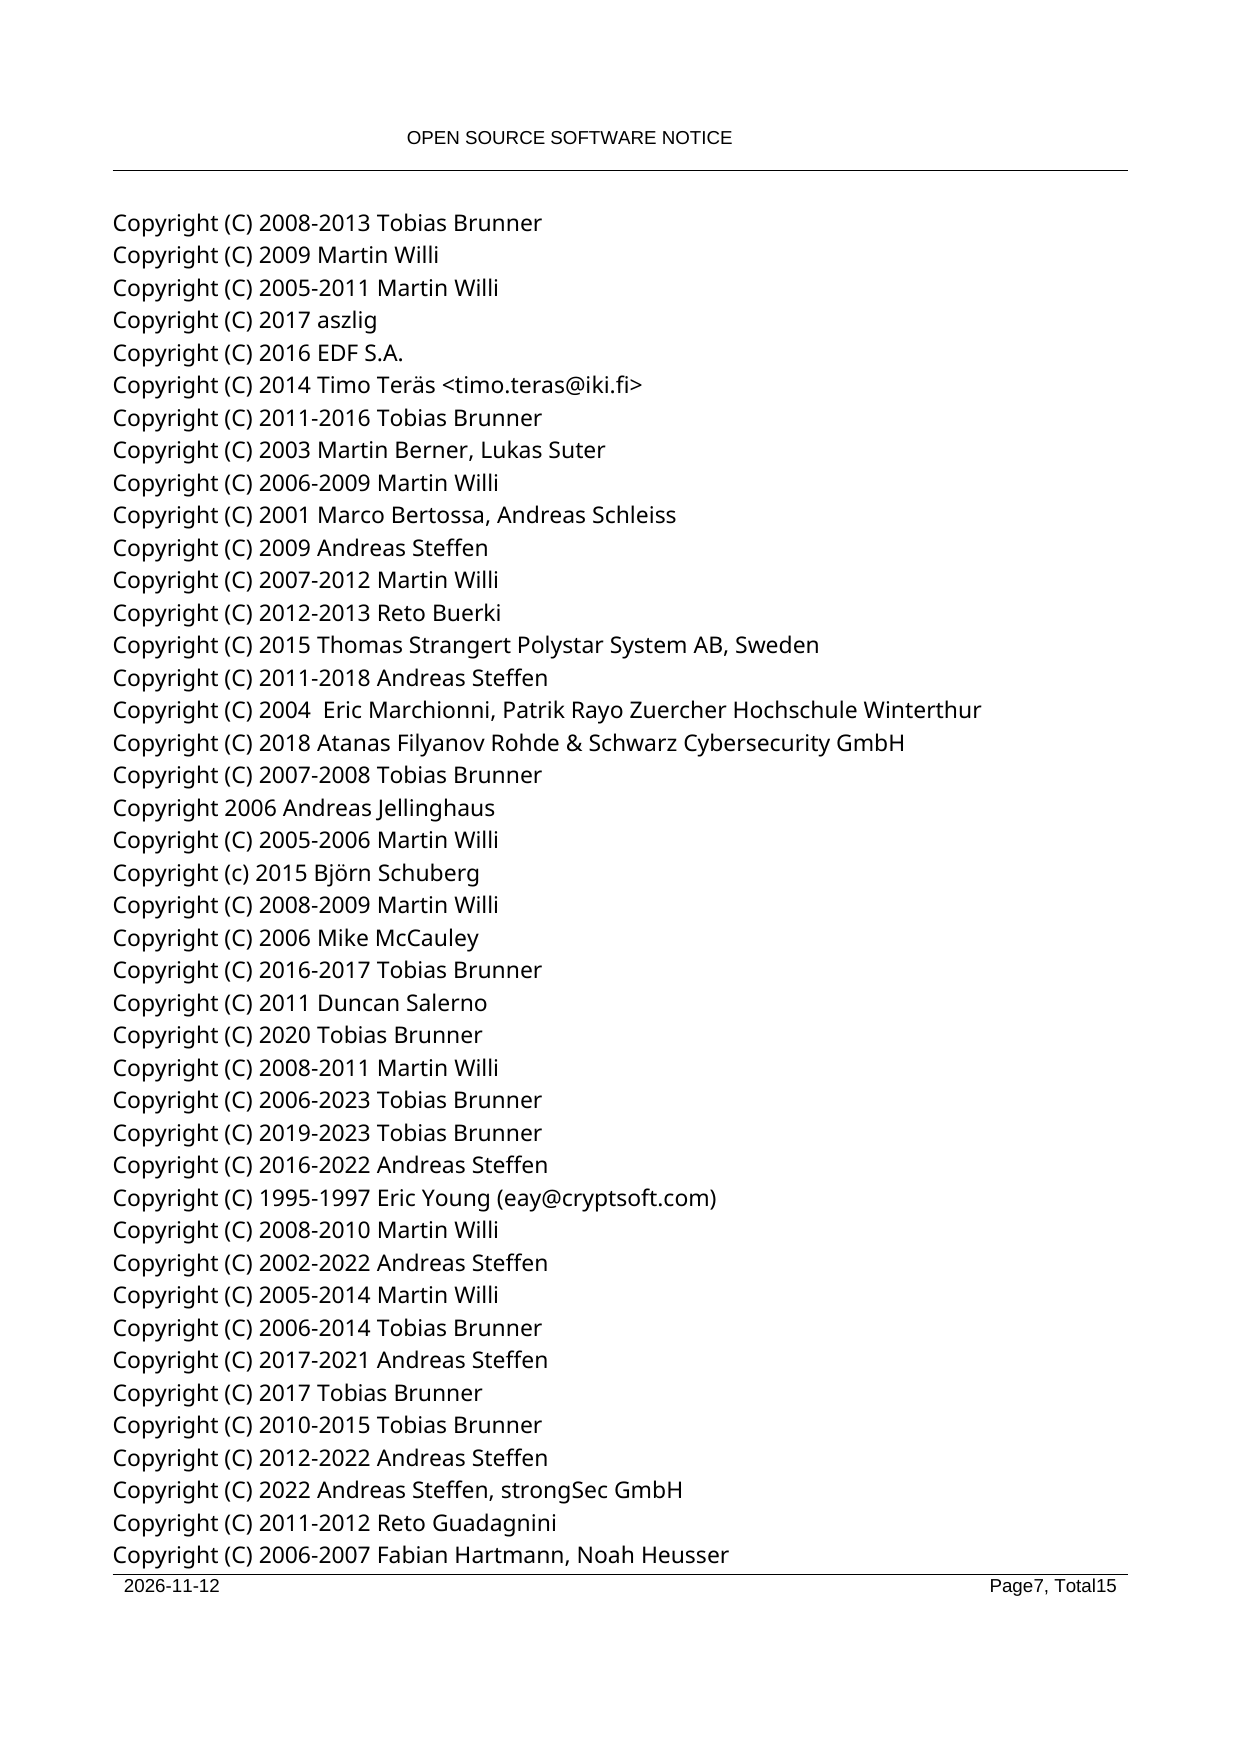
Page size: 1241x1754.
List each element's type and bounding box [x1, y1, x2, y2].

text [112, 206, 1128, 1571]
